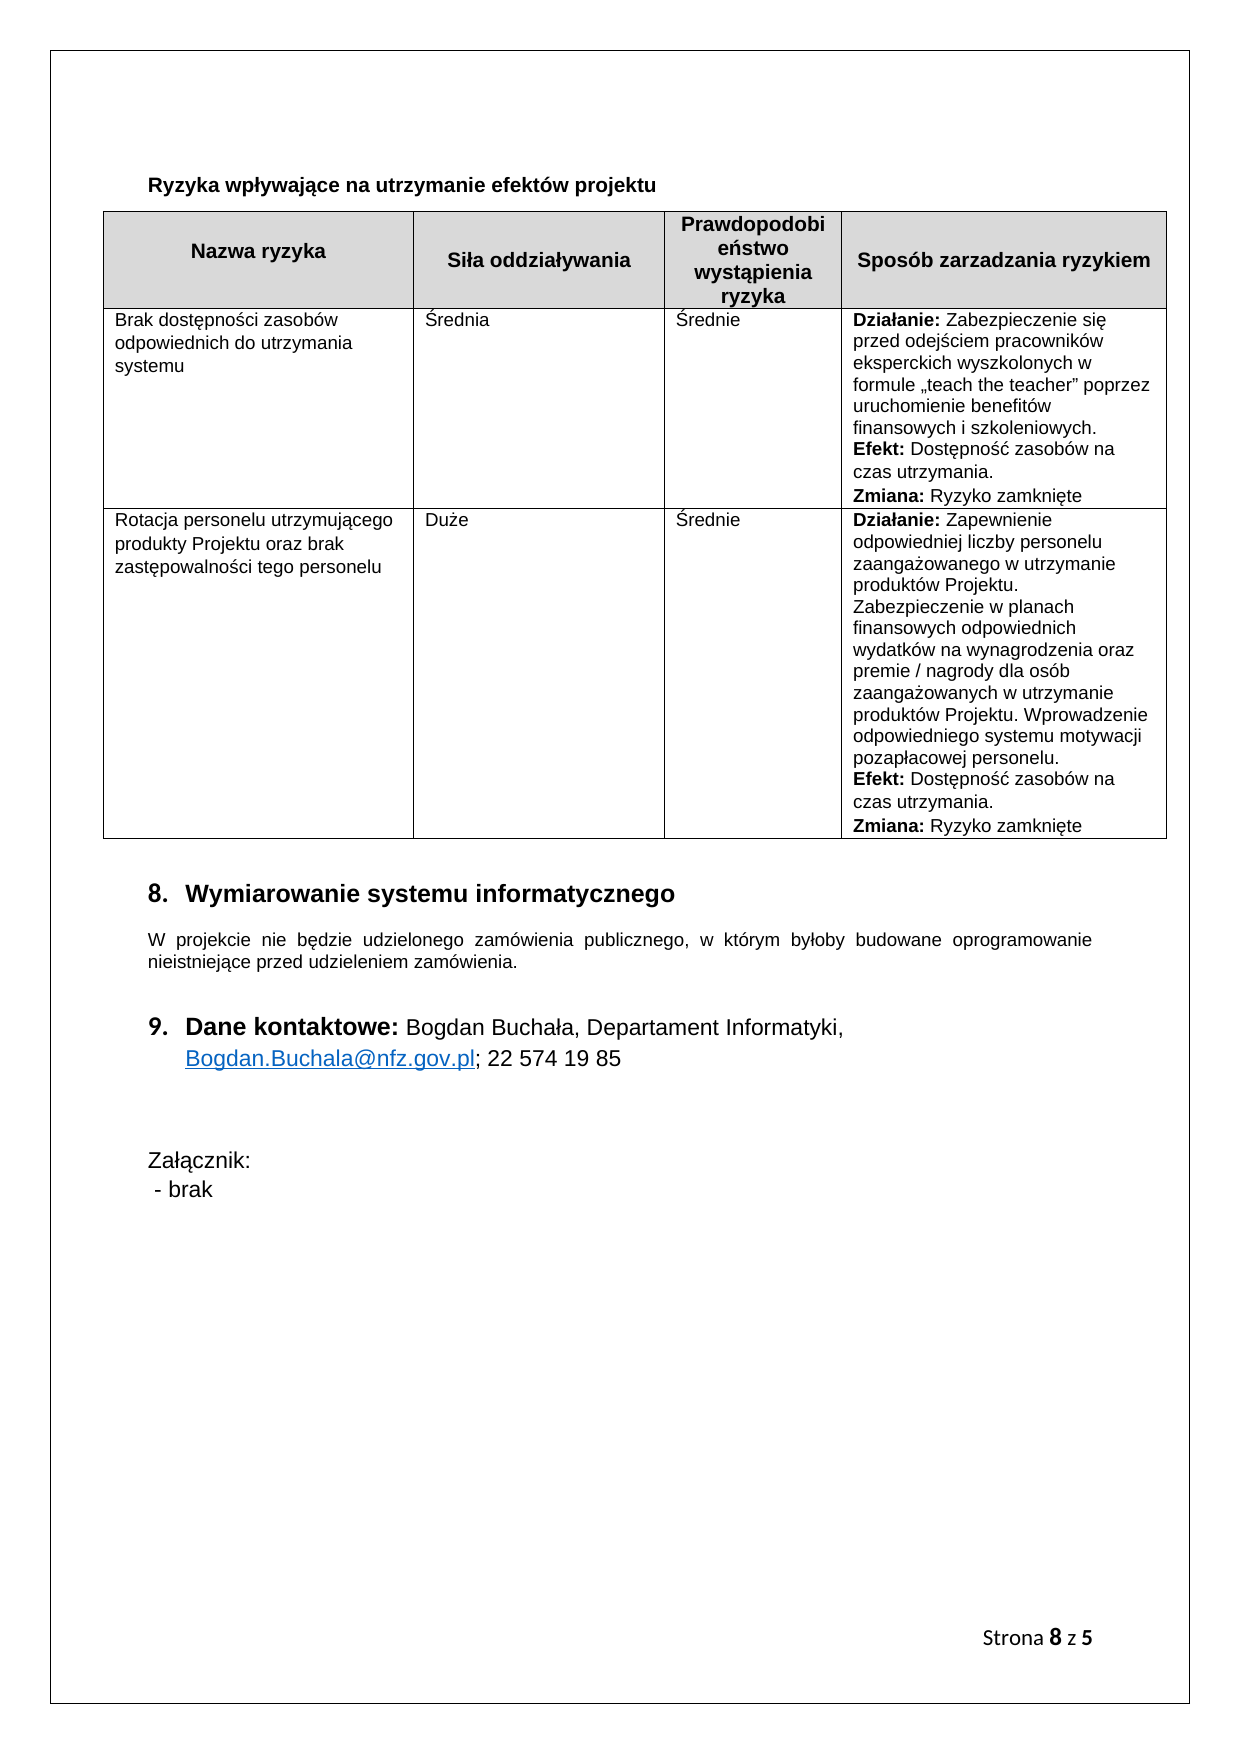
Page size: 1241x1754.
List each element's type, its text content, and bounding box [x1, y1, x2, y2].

text - brak [148, 1176, 1093, 1202]
table_cell Brak dostępności zasobów odpowiednich do utrzymania systemu [104, 309, 413, 508]
text Załącznik: [148, 1147, 1093, 1173]
table_cell Średnia [414, 309, 664, 508]
table_cell Średnie [665, 509, 841, 838]
table_cell Działanie: Zabezpieczenie się przed odejściem pracowników eksperckich wyszkolonych w formule „teach the teacher” poprzez uruchomienie benefitów finansowych i szkoleniowych. Efekt: Dostępność zasobów na czas utrzymania. Zmiana: Ryzyko zamknięte [842, 309, 1166, 508]
text W projekcie nie będzie udzielonego zamówienia publicznego, w którym byłoby budowane oprogramowanie nieistniejące przed udzieleniem zamówienia. [148, 929, 1093, 972]
text Ryzyka wpływające na utrzymanie efektów projektu [148, 172, 1093, 196]
list Dane kontaktowe: Bogdan Buchała, Departament Informatyki, [148, 1009, 1093, 1043]
table_header Siła oddziaływania [414, 212, 664, 308]
table_header Nazwa ryzyka [104, 212, 413, 308]
table_header Sposób zarzadzania ryzykiem [842, 212, 1166, 308]
table_cell Działanie: Zapewnienie odpowiedniej liczby personelu zaangażowanego w utrzymanie produktów Projektu. Zabezpieczenie w planach finansowych odpowiednich wydatków na wynagrodzenia oraz premie / nagrody dla osób zaangażowanych w utrzymanie produktów Projektu. Wprowadzenie odpowiedniego systemu motywacji pozapłacowej personelu. Efekt: Dostępność zasobów na czas utrzymania. Zmiana: Ryzyko zamknięte [842, 509, 1166, 838]
list Bogdan.Buchala@nfz.gov.pl; 22 574 19 85 [185, 1045, 1093, 1072]
table_header Prawdopodobieństwo wystąpienia ryzyka [665, 212, 841, 308]
table_cell Średnie [665, 309, 841, 508]
table_cell Duże [414, 509, 664, 838]
list Wymiarowanie systemu informatycznego [148, 877, 1093, 910]
table_cell Rotacja personelu utrzymującego produkty Projektu oraz brak zastępowalności tego personelu [104, 509, 413, 838]
